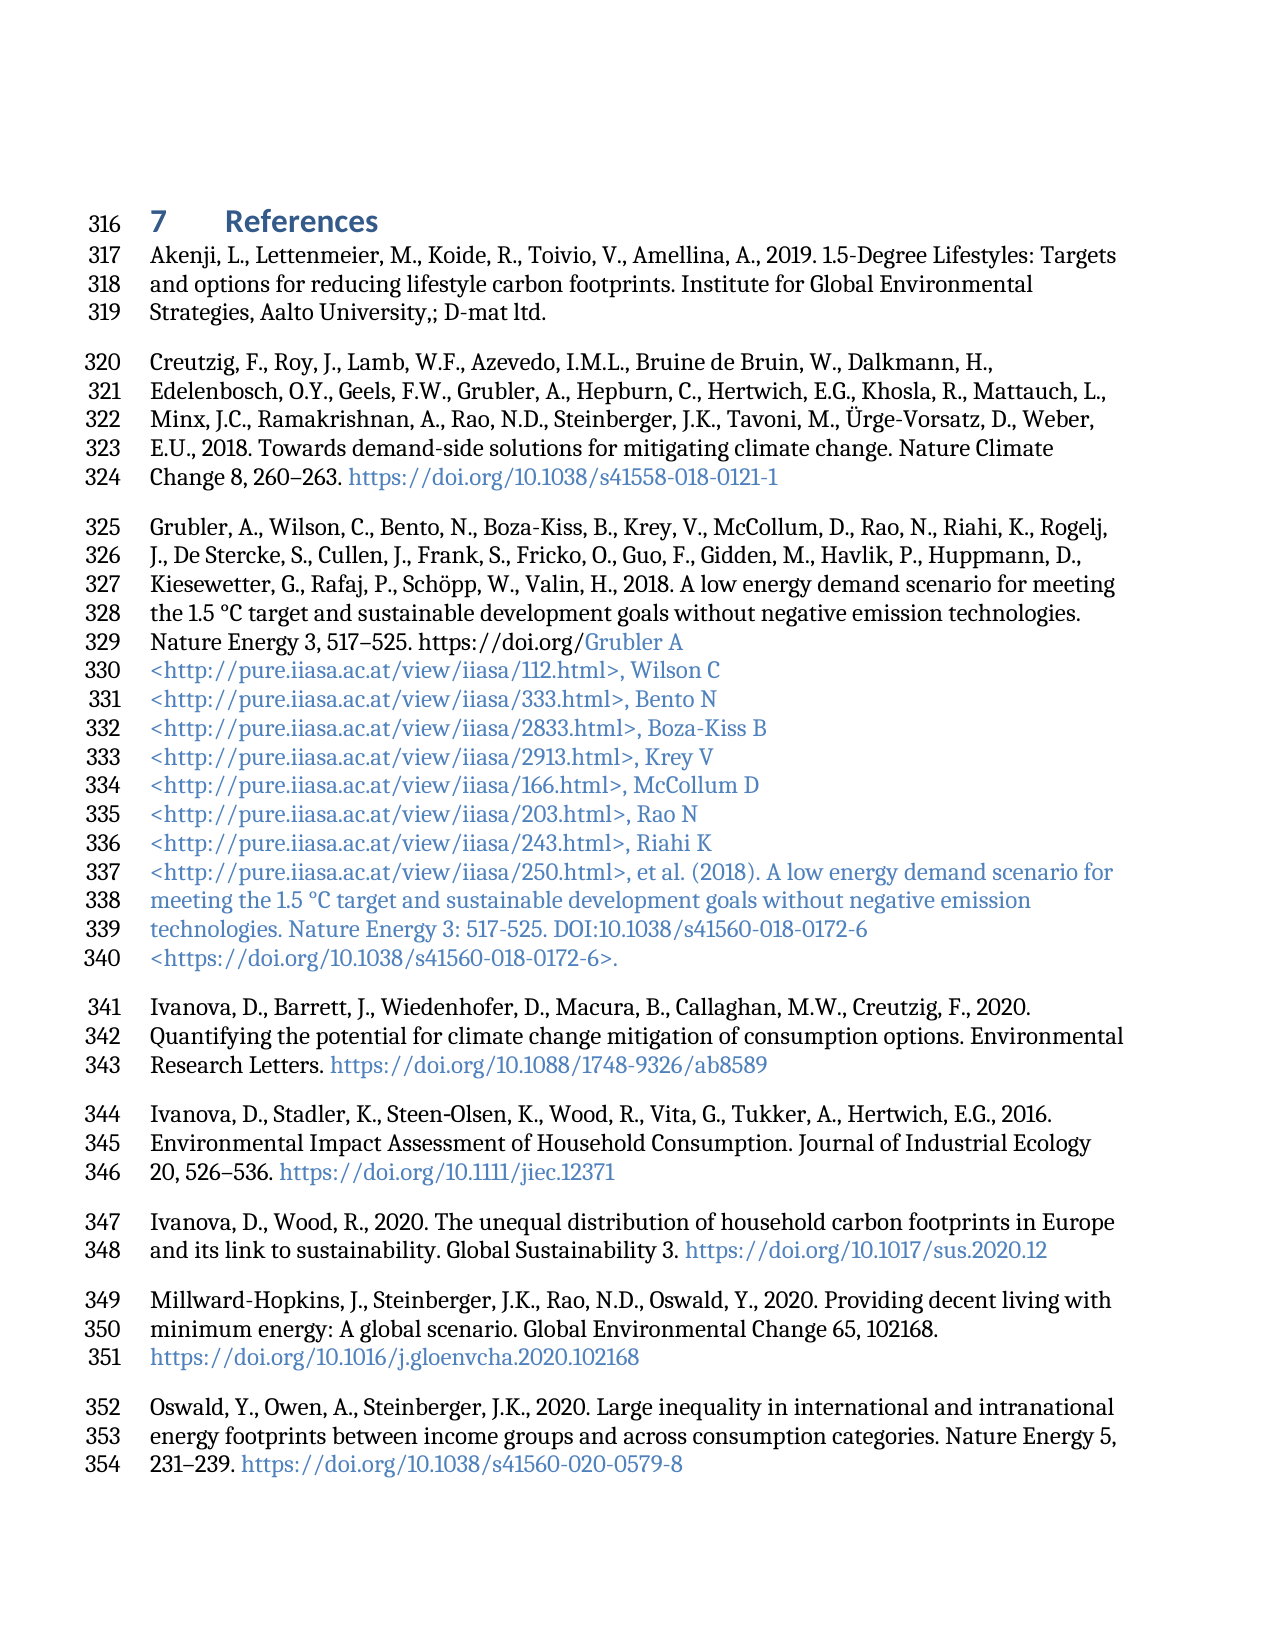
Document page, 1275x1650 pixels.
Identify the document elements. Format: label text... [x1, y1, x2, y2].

text Oswald, Y., Owen, A., Steinberger, J.K., 2020. Large inequality in international and intranational energy footprints between income groups and across consumption categories. Nature Energy 5, 231–239. https://doi.org/10.1038/s41560-020-0579-8 [150, 1393, 1125, 1479]
text Ivanova, D., Stadler, K., Steen‐Olsen, K., Wood, R., Vita, G., Tukker, A., Hertwich, E.G., 2016. Environmental Impact Assessment of Household Consumption. Journal of Industrial Ecology 20, 526–536. https://doi.org/10.1111/jiec.12371 [150, 1100, 1125, 1187]
text Millward-Hopkins, J., Steinberger, J.K., Rao, N.D., Oswald, Y., 2020. Providing decent living with minimum energy: A global scenario. Global Environmental Change 65, 102168. https://doi.org/10.1016/j.gloenvcha.2020.102168 [150, 1286, 1125, 1372]
text Akenji, L., Lettenmeier, M., Koide, R., Toivio, V., Amellina, A., 2019. 1.5-Degree Lifestyles: Targets and options for reducing lifestyle carbon footprints. Institute for Global Environmental Strategies, Aalto University,; D-mat ltd. [150, 241, 1125, 327]
text Creutzig, F., Roy, J., Lamb, W.F., Azevedo, I.M.L., Bruine de Bruin, W., Dalkmann, H., Edelenbosch, O.Y., Geels, F.W., Grubler, A., Hepburn, C., Hertwich, E.G., Khosla, R., Mattauch, L., Minx, J.C., Ramakrishnan, A., Rao, N.D., Steinberger, J.K., Tavoni, M., Ürge-Vorsatz, D., Weber, E.U., 2018. Towards demand-side solutions for mitigating climate change. Nature Climate Change 8, 260–263. https://doi.org/10.1038/s41558-018-0121-1 [150, 348, 1125, 492]
subtitle 7 References [150, 200, 1125, 241]
text Grubler, A., Wilson, C., Bento, N., Boza-Kiss, B., Krey, V., McCollum, D., Rao, N., Riahi, K., Rogelj, J., De Stercke, S., Cullen, J., Frank, S., Fricko, O., Guo, F., Gidden, M., Havlik, P., Huppmann, D., Kiesewetter, G., Rafaj, P., Schöpp, W., Valin, H., 2018. A low energy demand scenario for meeting the 1.5 °C target and sustainable development goals without negative emission technologies. Nature Energy 3, 517–525. https://doi.org/Grubler A <http://pure.iiasa.ac.at/view/iiasa/112.html>, Wilson C <http://pure.iiasa.ac.at/view/iiasa/333.html>, Bento N <http://pure.iiasa.ac.at/view/iiasa/2833.html>, Boza-Kiss B <http://pure.iiasa.ac.at/view/iiasa/2913.html>, Krey V <http://pure.iiasa.ac.at/view/iiasa/166.html>, McCollum D <http://pure.iiasa.ac.at/view/iiasa/203.html>, Rao N <http://pure.iiasa.ac.at/view/iiasa/243.html>, Riahi K <http://pure.iiasa.ac.at/view/iiasa/250.html>, et al. (2018). A low energy demand scenario for meeting the 1.5 °C target and sustainable development goals without negative emission technologies. Nature Energy 3: 517-525. DOI:10.1038/s41560-018-0172-6 <https://doi.org/10.1038/s41560-018-0172-6>. [150, 512, 1125, 972]
text Ivanova, D., Barrett, J., Wiedenhofer, D., Macura, B., Callaghan, M.W., Creutzig, F., 2020. Quantifying the potential for climate change mitigation of consumption options. Environmental Research Letters. https://doi.org/10.1088/1748-9326/ab8589 [150, 993, 1125, 1079]
text Ivanova, D., Wood, R., 2020. The unequal distribution of household carbon footprints in Europe and its link to sustainability. Global Sustainability 3. https://doi.org/10.1017/sus.2020.12 [150, 1207, 1125, 1265]
